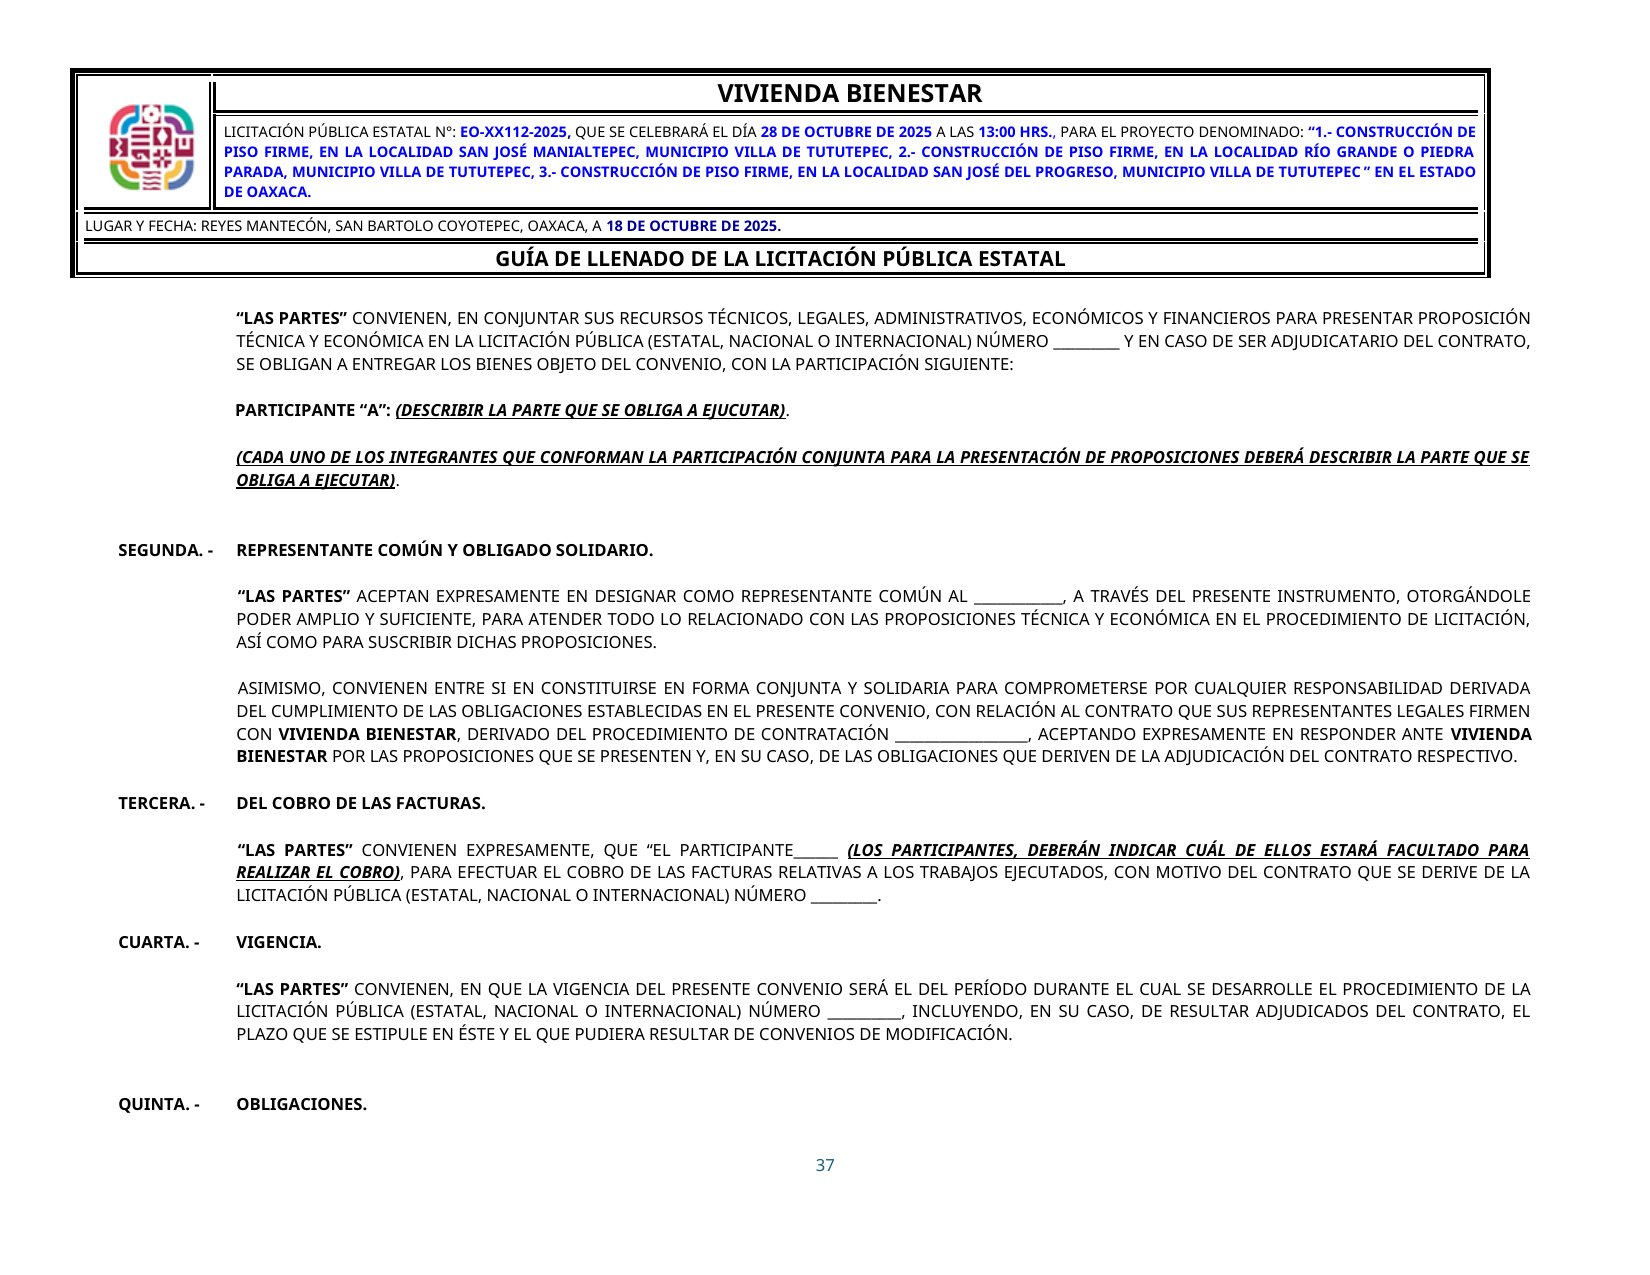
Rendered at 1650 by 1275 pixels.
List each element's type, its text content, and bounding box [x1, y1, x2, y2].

picture [98, 97, 205, 196]
text CUARTA. - VIGENCIA. [118, 931, 1532, 953]
text (CADA UNO DE LOS INTEGRANTES QUE CONFORMAN LA PARTICIPACIÓN CONJUNTA PARA LA PRESENTACIÓN DE PROPOSICIONES DEBERÁ DESCRIBIR LA PARTE QUE SE OBLIGA A EJECUTAR). [236, 446, 1532, 491]
text QUINTA. - OBLIGACIONES. [118, 1093, 1532, 1115]
text PARTICIPANTE “A”: (DESCRIBIR LA PARTE QUE SE OBLIGA A EJUCUTAR). [235, 399, 1532, 422]
text SEGUNDA. - REPRESENTANTE COMÚN Y OBLIGADO SOLIDARIO. [118, 538, 1532, 561]
text “LAS PARTES” CONVIENEN, EN QUE LA VIGENCIA DEL PRESENTE CONVENIO SERÁ EL DEL PERÍODO DURANTE EL CUAL SE DESARROLLE EL PROCEDIMIENTO DE LA LICITACIÓN PÚBLICA (ESTATAL, NACIONAL O INTERNACIONAL) NÚMERO __________, INCLUYENDO, EN SU CASO, DE RESULTAR ADJUDICADOS DEL CONTRATO, EL PLAZO QUE SE ESTIPULE EN ÉSTE Y EL QUE PUDIERA RESULTAR DE CONVENIOS DE MODIFICACIÓN. [236, 977, 1532, 1045]
text “LAS PARTES” CONVIENEN, EN CONJUNTAR SUS RECURSOS TÉCNICOS, LEGALES, ADMINISTRATIVOS, ECONÓMICOS Y FINANCIEROS PARA PRESENTAR PROPOSICIÓN TÉCNICA Y ECONÓMICA EN LA LICITACIÓN PÚBLICA (ESTATAL, NACIONAL O INTERNACIONAL) NÚMERO _________ Y EN CASO DE SER ADJUDICATARIO DEL CONTRATO, SE OBLIGAN A ENTREGAR LOS BIENES OBJETO DEL CONVENIO, CON LA PARTICIPACIÓN SIGUIENTE: [236, 307, 1532, 375]
text “LAS PARTES” ACEPTAN EXPRESAMENTE EN DESIGNAR COMO REPRESENTANTE COMÚN AL ____________, A TRAVÉS DEL PRESENTE INSTRUMENTO, OTORGÁNDOLE PODER AMPLIO Y SUFICIENTE, PARA ATENDER TODO LO RELACIONADO CON LAS PROPOSICIONES TÉCNICA Y ECONÓMICA EN EL PROCEDIMIENTO DE LICITACIÓN, ASÍ COMO PARA SUSCRIBIR DICHAS PROPOSICIONES. [236, 585, 1532, 653]
text ASIMISMO, CONVIENEN ENTRE SI EN CONSTITUIRSE EN FORMA CONJUNTA Y SOLIDARIA PARA COMPROMETERSE POR CUALQUIER RESPONSABILIDAD DERIVADA DEL CUMPLIMIENTO DE LAS OBLIGACIONES ESTABLECIDAS EN EL PRESENTE CONVENIO, CON RELACIÓN AL CONTRATO QUE SUS REPRESENTANTES LEGALES FIRMEN CON VIVIENDA BIENESTAR, DERIVADO DEL PROCEDIMIENTO DE CONTRATACIÓN __________________, ACEPTANDO EXPRESAMENTE EN RESPONDER ANTE VIVIENDA BIENESTAR POR LAS PROPOSICIONES QUE SE PRESENTEN Y, EN SU CASO, DE LAS OBLIGACIONES QUE DERIVEN DE LA ADJUDICACIÓN DEL CONTRATO RESPECTIVO. [236, 677, 1532, 768]
text TERCERA. - DEL COBRO DE LAS FACTURAS. [118, 792, 1532, 814]
text “LAS PARTES” CONVIENEN EXPRESAMENTE, QUE “EL PARTICIPANTE______ (LOS PARTICIPANTES, DEBERÁN INDICAR CUÁL DE ELLOS ESTARÁ FACULTADO PARA REALIZAR EL COBRO), PARA EFECTUAR EL COBRO DE LAS FACTURAS RELATIVAS A LOS TRABAJOS EJECUTADOS, CON MOTIVO DEL CONTRATO QUE SE DERIVE DE LA LICITACIÓN PÚBLICA (ESTATAL, NACIONAL O INTERNACIONAL) NÚMERO _________. [236, 838, 1532, 907]
